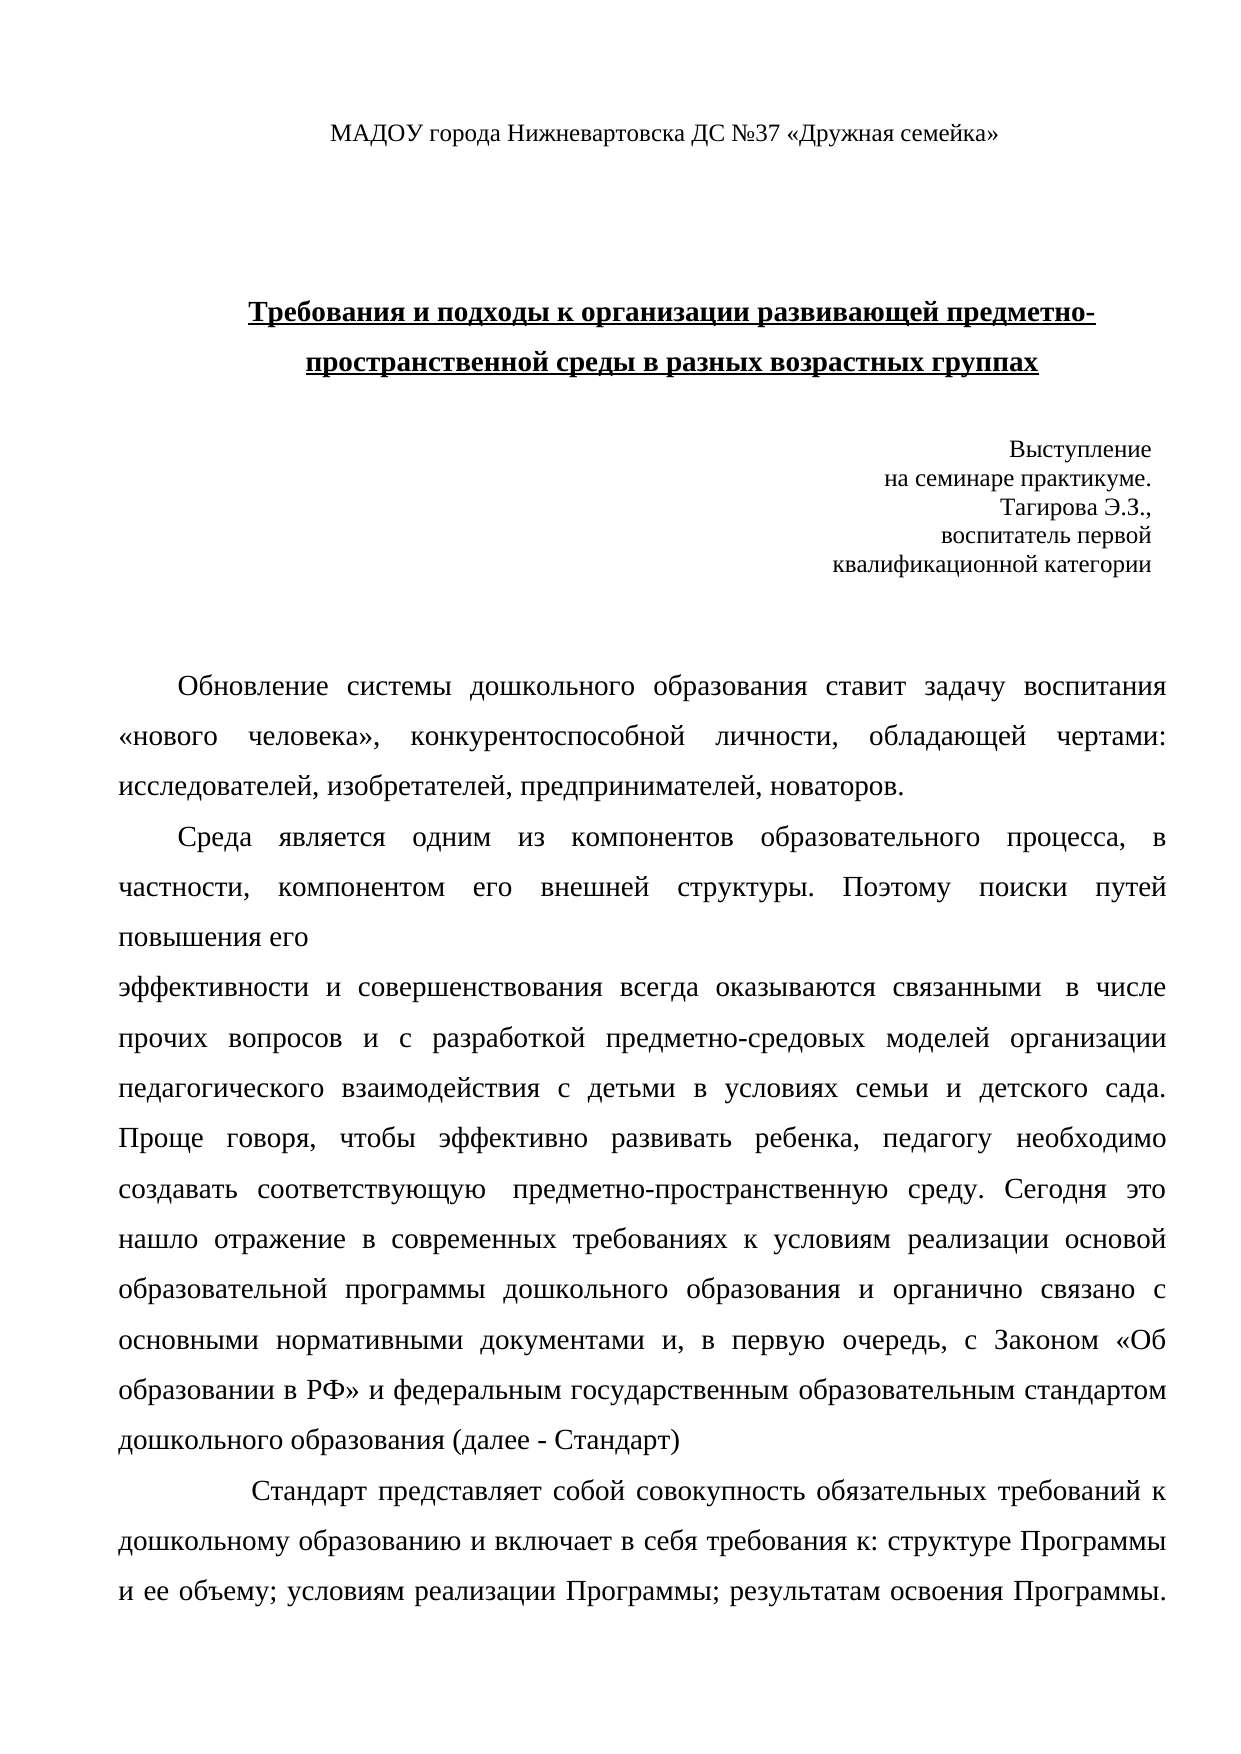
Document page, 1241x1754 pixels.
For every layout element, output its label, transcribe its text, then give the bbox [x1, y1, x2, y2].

text МАДОУ города Нижневартовска ДС №37 «Дружная семейка» [177, 118, 1152, 147]
text Обновление системы дошкольного образования ставит задачу воспитания «нового человека», конкурентоспособной личности, обладающей чертами: исследователей, изобретателей, предпринимателей, новаторов. [118, 668, 1166, 802]
text на семинаре практикуме. [177, 463, 1152, 492]
text Выступление [177, 434, 1152, 463]
text Требования и подходы к организации развивающей предметно-пространственной среды в разных возрастных группах [177, 294, 1166, 378]
text Тагирова Э.З., [177, 492, 1152, 520]
text Среда является одним из компонентов образовательного процесса, в частности, компонентом его внешней структуры. Поэтому поиски путей повышения его [118, 819, 1166, 953]
text квалификационной категории [177, 549, 1152, 578]
text эффективности и совершенствования всегда оказываются связанными в числе прочих вопросов и с разработкой предметно-средовых моделей организации педагогического взаимодействия с детьми в условиях семьи и детского сада. Проще говоря, чтобы эффективно развивать ребенка, педагогу необходимо создавать соответствующую предметно-пространственную среду. Сегодня это нашло отражение в современных требованиях к условиям реализации основой образовательной программы дошкольного образования и органично связано с основными нормативными документами и, в первую очередь, с Законом «Об образовании в РФ» и федеральным государственным образовательным стандартом дошкольного образования (далее - Стандарт) [118, 969, 1166, 1456]
text воспитатель первой [177, 520, 1152, 549]
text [118, 1473, 1167, 1607]
